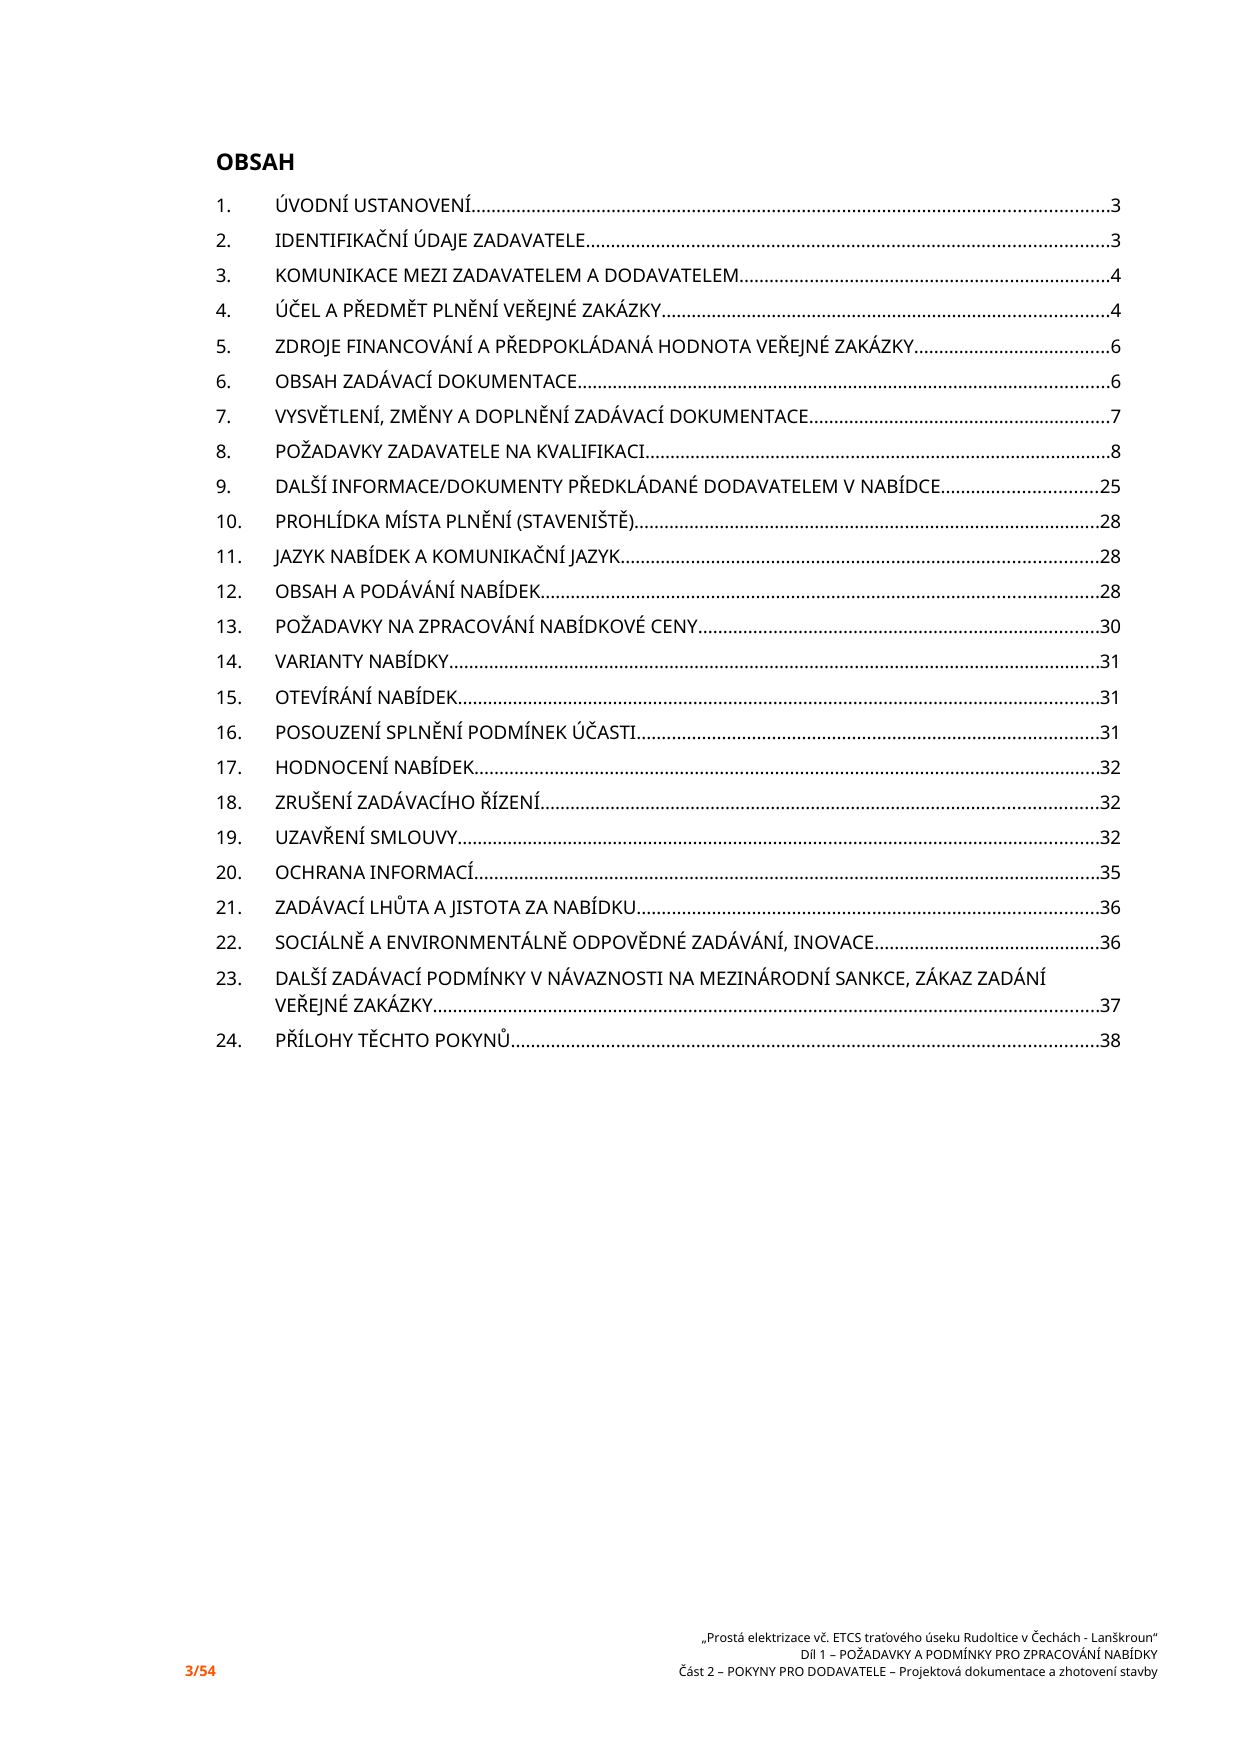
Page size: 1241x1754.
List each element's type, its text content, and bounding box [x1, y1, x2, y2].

text 24. PŘÍLOHY TĚCHTO POKYNŮ 38 [216, 1027, 1122, 1053]
text 13. POŽADAVKY NA ZPRACOVÁNÍ NABÍDKOVÉ CENY 30 [216, 614, 1122, 639]
text 12. OBSAH a PODÁVÁNÍ NABÍDEK 28 [216, 579, 1122, 604]
text 19. UZAVŘENÍ SMLOUVY 32 [216, 824, 1122, 850]
text 22. SOCIÁLNĚ A ENVIRONMENTÁLNĚ ODPOVĚDNÉ ZADÁVÁNÍ, INOVACE 36 [216, 930, 1122, 955]
text 5. ZDROJE FINANCOVÁNÍ a PŘEDPOKLÁDANÁ HODNOTA VEŘEJNÉ ZAKÁZKY 6 [216, 333, 1122, 358]
text 10. PROHLÍDKA MÍSTA PLNĚNÍ (STAVENIŠTĚ) 28 [216, 508, 1122, 534]
text 1. ÚVODNÍ USTANOVENÍ 3 [216, 192, 1122, 218]
text 23. Další zadávací podmínky v návaznosti na MEZINÁRODNÍ sankce, zákaz zadání veřejné zakázky 37 [216, 965, 1122, 1018]
text 4. ÚČEL a PŘEDMĚT PLNĚNÍ VEŘEJNÉ ZAKÁZKY 4 [216, 298, 1122, 323]
text Obsah [216, 146, 1122, 177]
text 8. POŽADAVKY ZADAVATELE NA KVALIFIKACI 8 [216, 438, 1122, 464]
text 7. VYSVĚTLENÍ, ZMĚNY a DOPLNĚNÍ ZADÁVACÍ DOKUMENTACE 7 [216, 403, 1122, 429]
text 18. ZRUŠENÍ ZADÁVACÍHO ŘÍZENÍ 32 [216, 789, 1122, 815]
text 3. KOMUNIKACE MEZI ZADAVATELEM a DODAVATELEM 4 [216, 263, 1122, 288]
text 2. IDENTIFIKAČNÍ ÚDAJE ZADAVATELE 3 [216, 228, 1122, 253]
text 15. OTEVÍRÁNÍ NABÍDEK 31 [216, 684, 1122, 709]
text 9. DALŠÍ INFORMACE/DOKUMENTY PŘEDKLÁDANÉ DODAVATELEM v NABÍDCE 25 [216, 473, 1122, 499]
text 11. JAZYK NABÍDEK A KOMUNIKAČNÍ JAZYK 28 [216, 543, 1122, 569]
text 17. HODNOCENÍ NABÍDEK 32 [216, 754, 1122, 780]
text 6. OBSAH ZADÁVACÍ DOKUMENTACE 6 [216, 368, 1122, 393]
text 20. OCHRANA INFORMACÍ 35 [216, 859, 1122, 885]
text 21. ZADÁVACÍ LHŮTA A JISTOTA ZA NABÍDKU 36 [216, 894, 1122, 920]
text 14. VARIANTY NABÍDKY 31 [216, 649, 1122, 674]
text 16. POSOUZENÍ SPLNĚNÍ PODMÍNEK ÚČASTI 31 [216, 719, 1122, 744]
